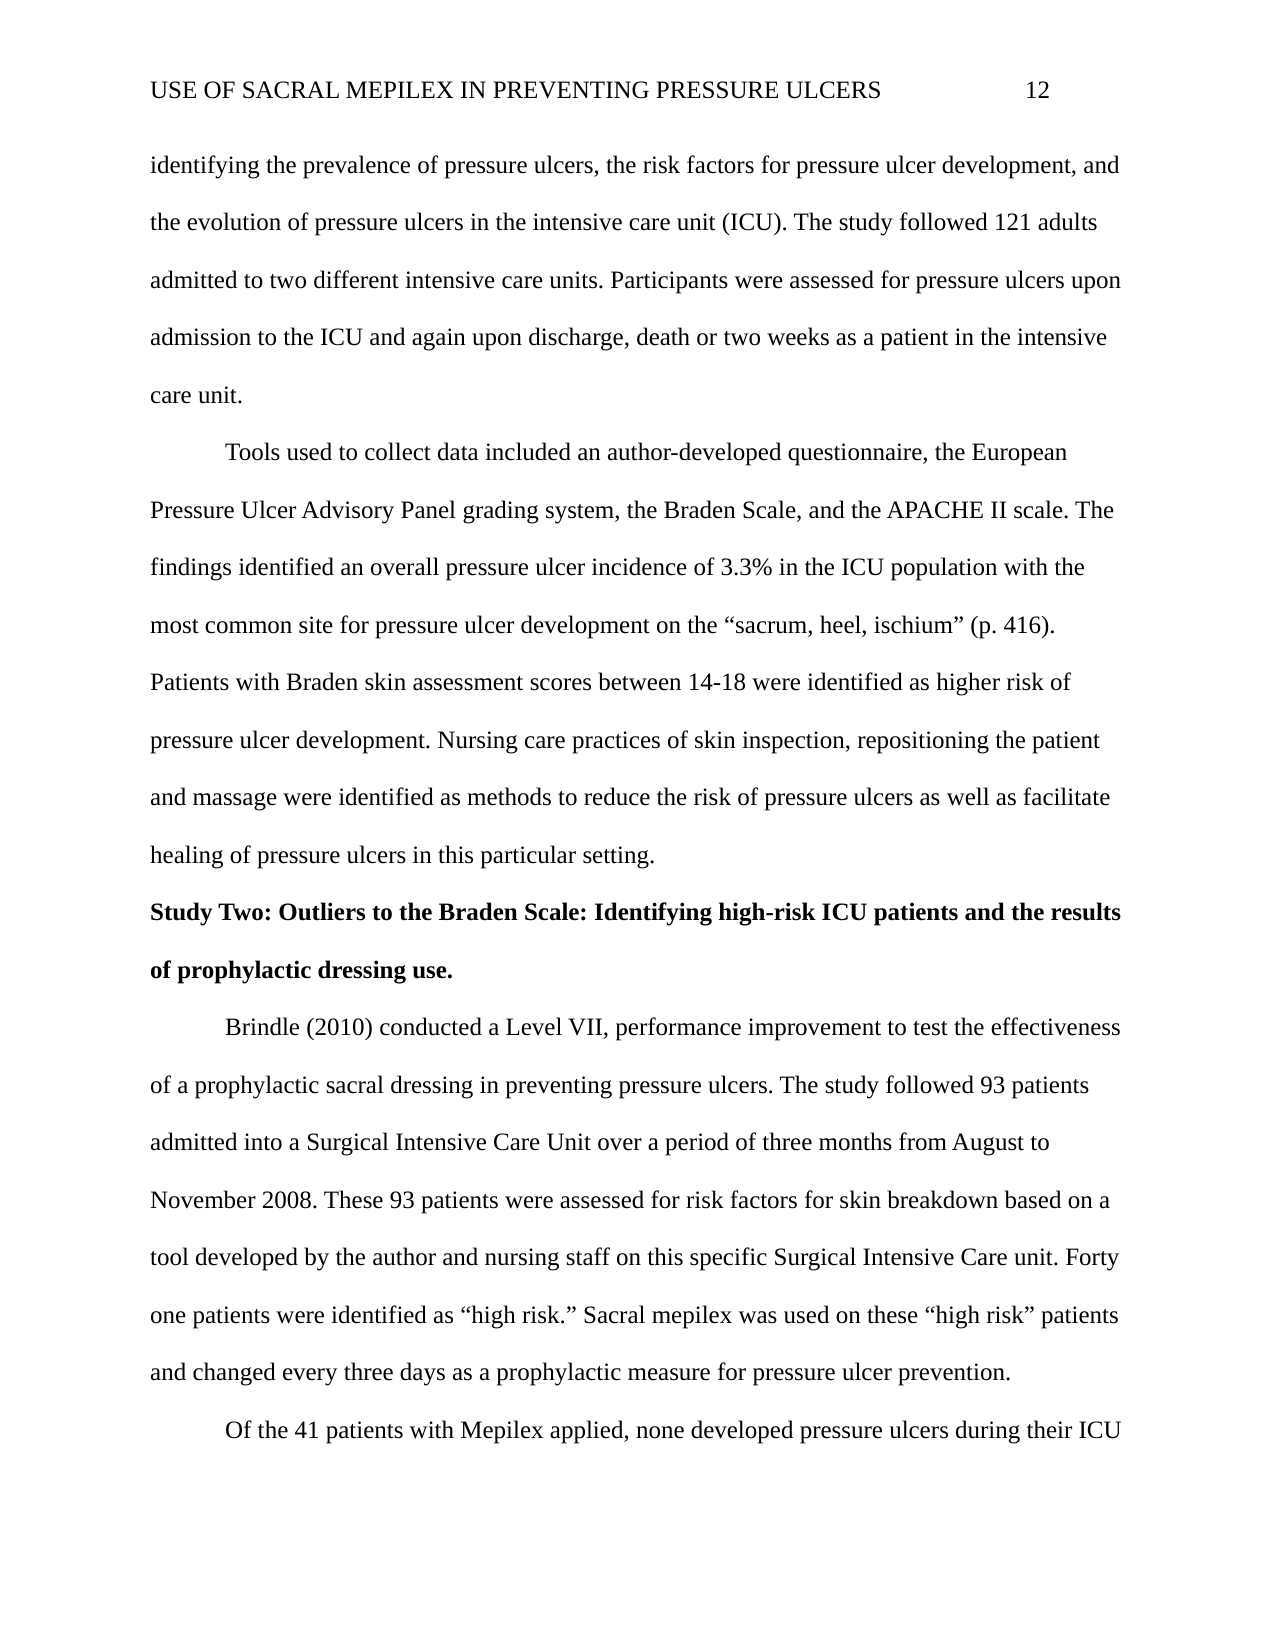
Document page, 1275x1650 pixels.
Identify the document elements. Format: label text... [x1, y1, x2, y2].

text Study Two: Outliers to the Braden Scale: Identifying high-risk ICU patients and the results of prophylactic dressing use. [150, 897, 1125, 984]
text Brindle (2010) conducted a Level VII, performance improvement to test the effectiveness of a prophylactic sacral dressing in preventing pressure ulcers. The study followed 93 patients admitted into a Surgical Intensive Care Unit over a period of three months from August to November 2008. These 93 patients were assessed for risk factors for skin breakdown based on a tool developed by the author and nursing staff on this specific Surgical Intensive Care unit. Forty one patients were identified as “high risk.” Sacral mepilex was used on these “high risk” patients and changed every three days as a prophylactic measure for pressure ulcer prevention. [150, 1012, 1125, 1386]
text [150, 1415, 1125, 1444]
text Tools used to collect data included an author-developed questionnaire, the European Pressure Ulcer Advisory Panel grading system, the Braden Scale, and the APACHE II scale. The findings identified an overall pressure ulcer incidence of 3.3% in the ICU population with the most common site for pressure ulcer development on the “sacrum, heel, ischium” (p. 416). Patients with Braden skin assessment scores between 14-18 were identified as higher risk of pressure ulcer development. Nursing care practices of skin inspection, repositioning the patient and massage were identified as methods to reduce the risk of pressure ulcers as well as facilitate healing of pressure ulcers in this particular setting. [150, 437, 1125, 869]
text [150, 150, 1125, 409]
